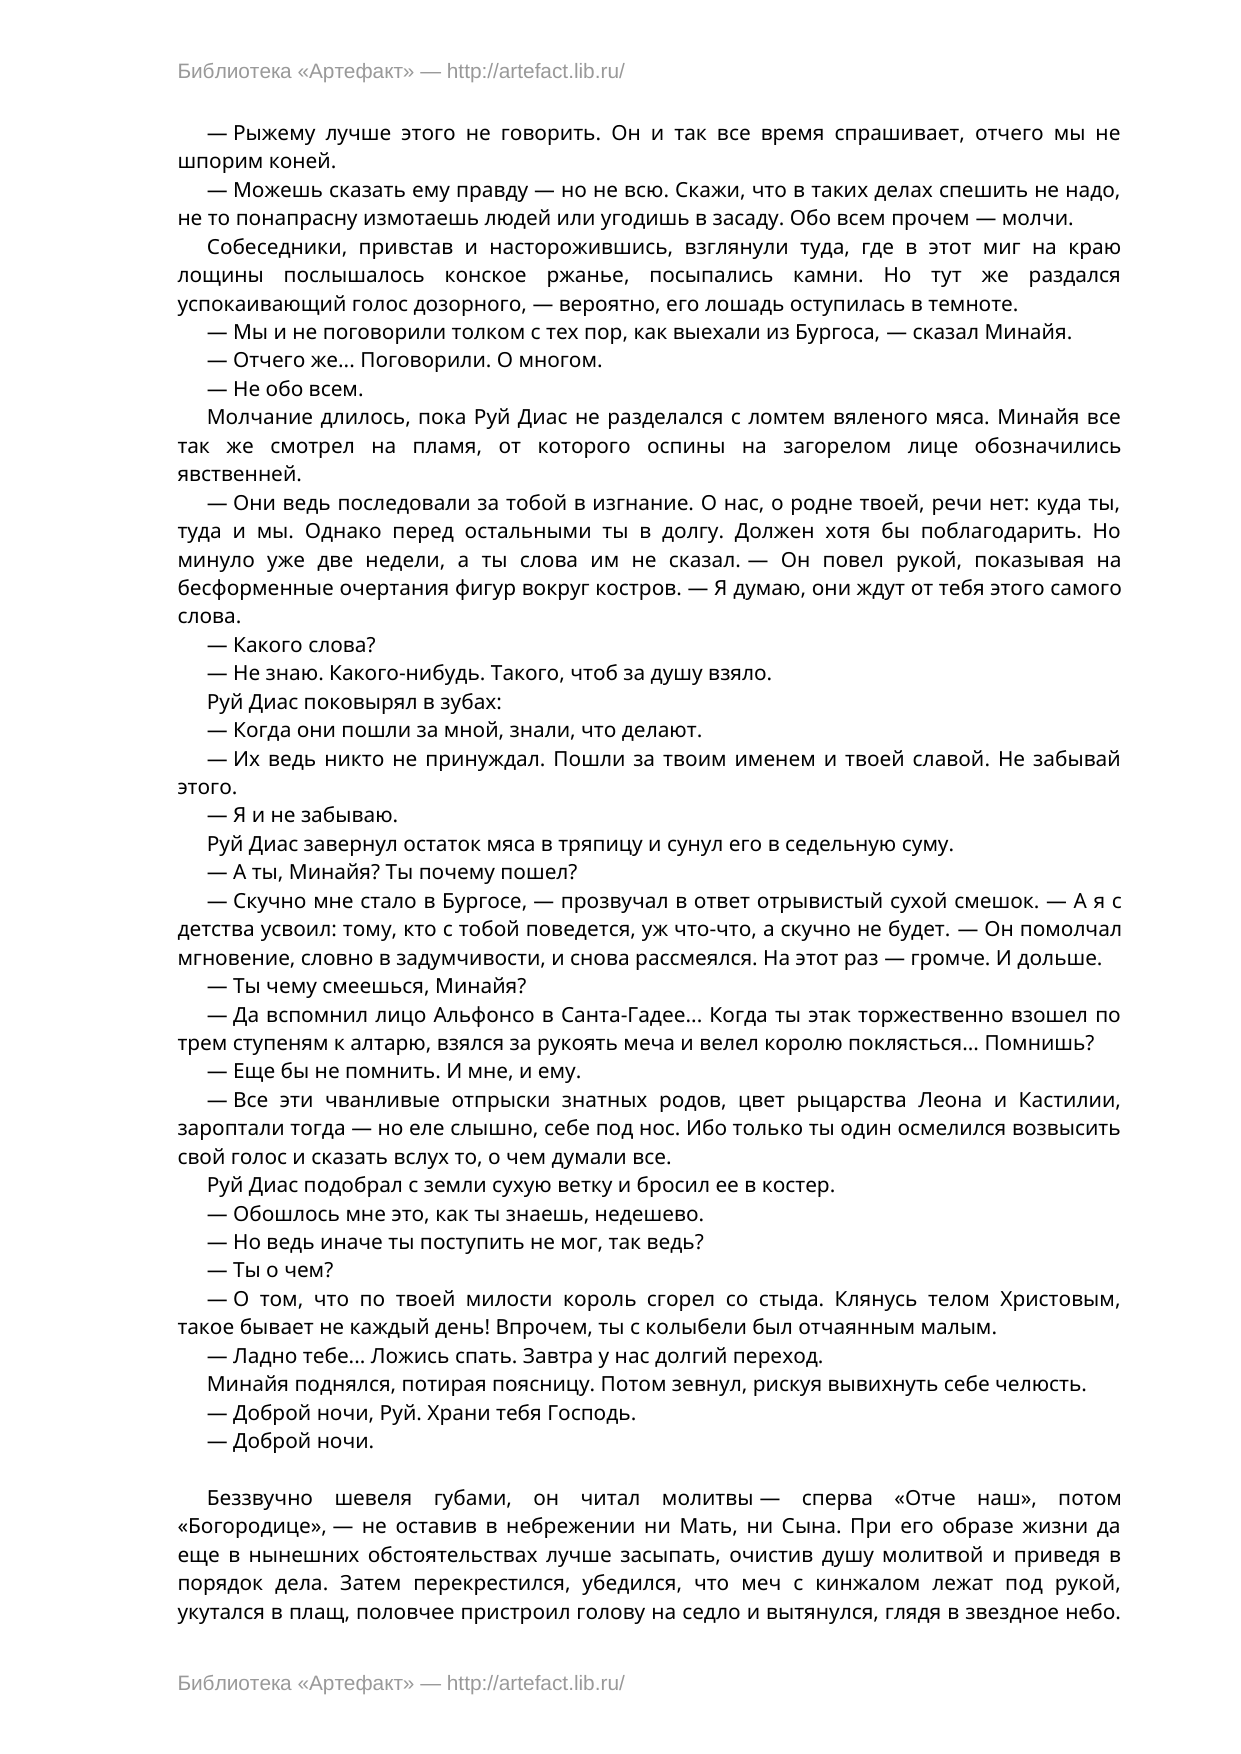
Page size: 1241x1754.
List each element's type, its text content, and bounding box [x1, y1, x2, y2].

text — Можешь сказать ему правду — но не всю. Скажи, что в таких делах спешить не надо, не то понапрасну измотаешь людей или угодишь в засаду. Обо всем прочем — молчи. [177, 175, 1122, 232]
text — Ты чему смеешься, Минайя? [177, 971, 1122, 1000]
text — Еще бы не помнить. И мне, и ему. [177, 1057, 1122, 1085]
text — Отчего же... Поговорили. О многом. [177, 346, 1122, 374]
text — Рыжему лучше этого не говорить. Он и так все время спрашивает, отчего мы не шпорим коней. [177, 118, 1122, 175]
text — Не знаю. Какого-нибудь. Такого, чтоб за душу взяло. [177, 658, 1122, 687]
text — Все эти чванливые отпрыски знатных родов, цвет рыцарства Леона и Кастилии, зароптали тогда — но еле слышно, себе под нос. Ибо только ты один осмелился возвысить свой голос и сказать вслух то, о чем думали все. [177, 1085, 1122, 1170]
text — Когда они пошли за мной, знали, что делают. [177, 715, 1122, 744]
text — Но ведь иначе ты поступить не мог, так ведь? [177, 1227, 1122, 1256]
text — Я и не забываю. [177, 801, 1122, 829]
text Молчание длилось, пока Руй Диас не разделался с ломтем вяленого мяса. Минайя все так же смотрел на пламя, от которого оспины на загорелом лице обозначились явственней. [177, 402, 1122, 488]
text Руй Диас завернул остаток мяса в тряпицу и сунул его в седельную суму. [177, 829, 1122, 857]
text — А ты, Минайя? Ты почему пошел? [177, 857, 1122, 886]
text — Не обо всем. [177, 374, 1122, 402]
text — Ладно тебе... Ложись спать. Завтра у нас долгий переход. [177, 1341, 1122, 1369]
text — Какого слова? [177, 630, 1122, 658]
text — Ты о чем? [177, 1256, 1122, 1284]
text — Их ведь никто не принуждал. Пошли за твоим именем и твоей славой. Не забывай этого. [177, 744, 1122, 801]
text — Да вспомнил лицо Альфонсо в Санта-Гадее... Когда ты этак торжественно взошел по трем ступеням к алтарю, взялся за рукоять меча и велел королю поклясться... Помнишь? [177, 1000, 1122, 1057]
text Минайя поднялся, потирая поясницу. Потом зевнул, рискуя вывихнуть себе челюсть. [177, 1369, 1122, 1398]
text — Они ведь последовали за тобой в изгнание. О нас, о родне твоей, речи нет: куда ты, туда и мы. Однако перед остальными ты в долгу. Должен хотя бы поблагодарить. Но минуло уже две недели, а ты слова им не сказал. — Он повел рукой, показывая на бесформенные очертания фигур вокруг костров. — Я думаю, они ждут от тебя этого самого слова. [177, 488, 1122, 630]
text — Доброй ночи. [177, 1426, 1122, 1455]
text — О том, что по твоей милости король сгорел со стыда. Клянусь телом Христовым, такое бывает не каждый день! Впрочем, ты с колыбели был отчаянным малым. [177, 1284, 1122, 1341]
text — Доброй ночи, Руй. Храни тебя Господь. [177, 1398, 1122, 1426]
text Собеседники, привстав и насторожившись, взглянули туда, где в этот миг на краю лощины послышалось конское ржанье, посыпались камни. Но тут же раздался успокаивающий голос дозорного, — вероятно, его лошадь оступилась в темноте. [177, 232, 1122, 317]
text Руй Диас поковырял в зубах: [177, 687, 1122, 715]
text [177, 1483, 1122, 1625]
text Руй Диас подобрал с земли сухую ветку и бросил ее в костер. [177, 1170, 1122, 1199]
text — Обошлось мне это, как ты знаешь, недешево. [177, 1199, 1122, 1227]
text — Скучно мне стало в Бургосе, — прозвучал в ответ отрывистый сухой смешок. — А я с детства усвоил: тому, кто с тобой поведется, уж что-что, а скучно не будет. — Он помолчал мгновение, словно в задумчивости, и снова рассмеялся. На этот раз — громче. И дольше. [177, 886, 1122, 971]
text — Мы и не поговорили толком с тех пор, как выехали из Бургоса, — сказал Минайя. [177, 317, 1122, 346]
